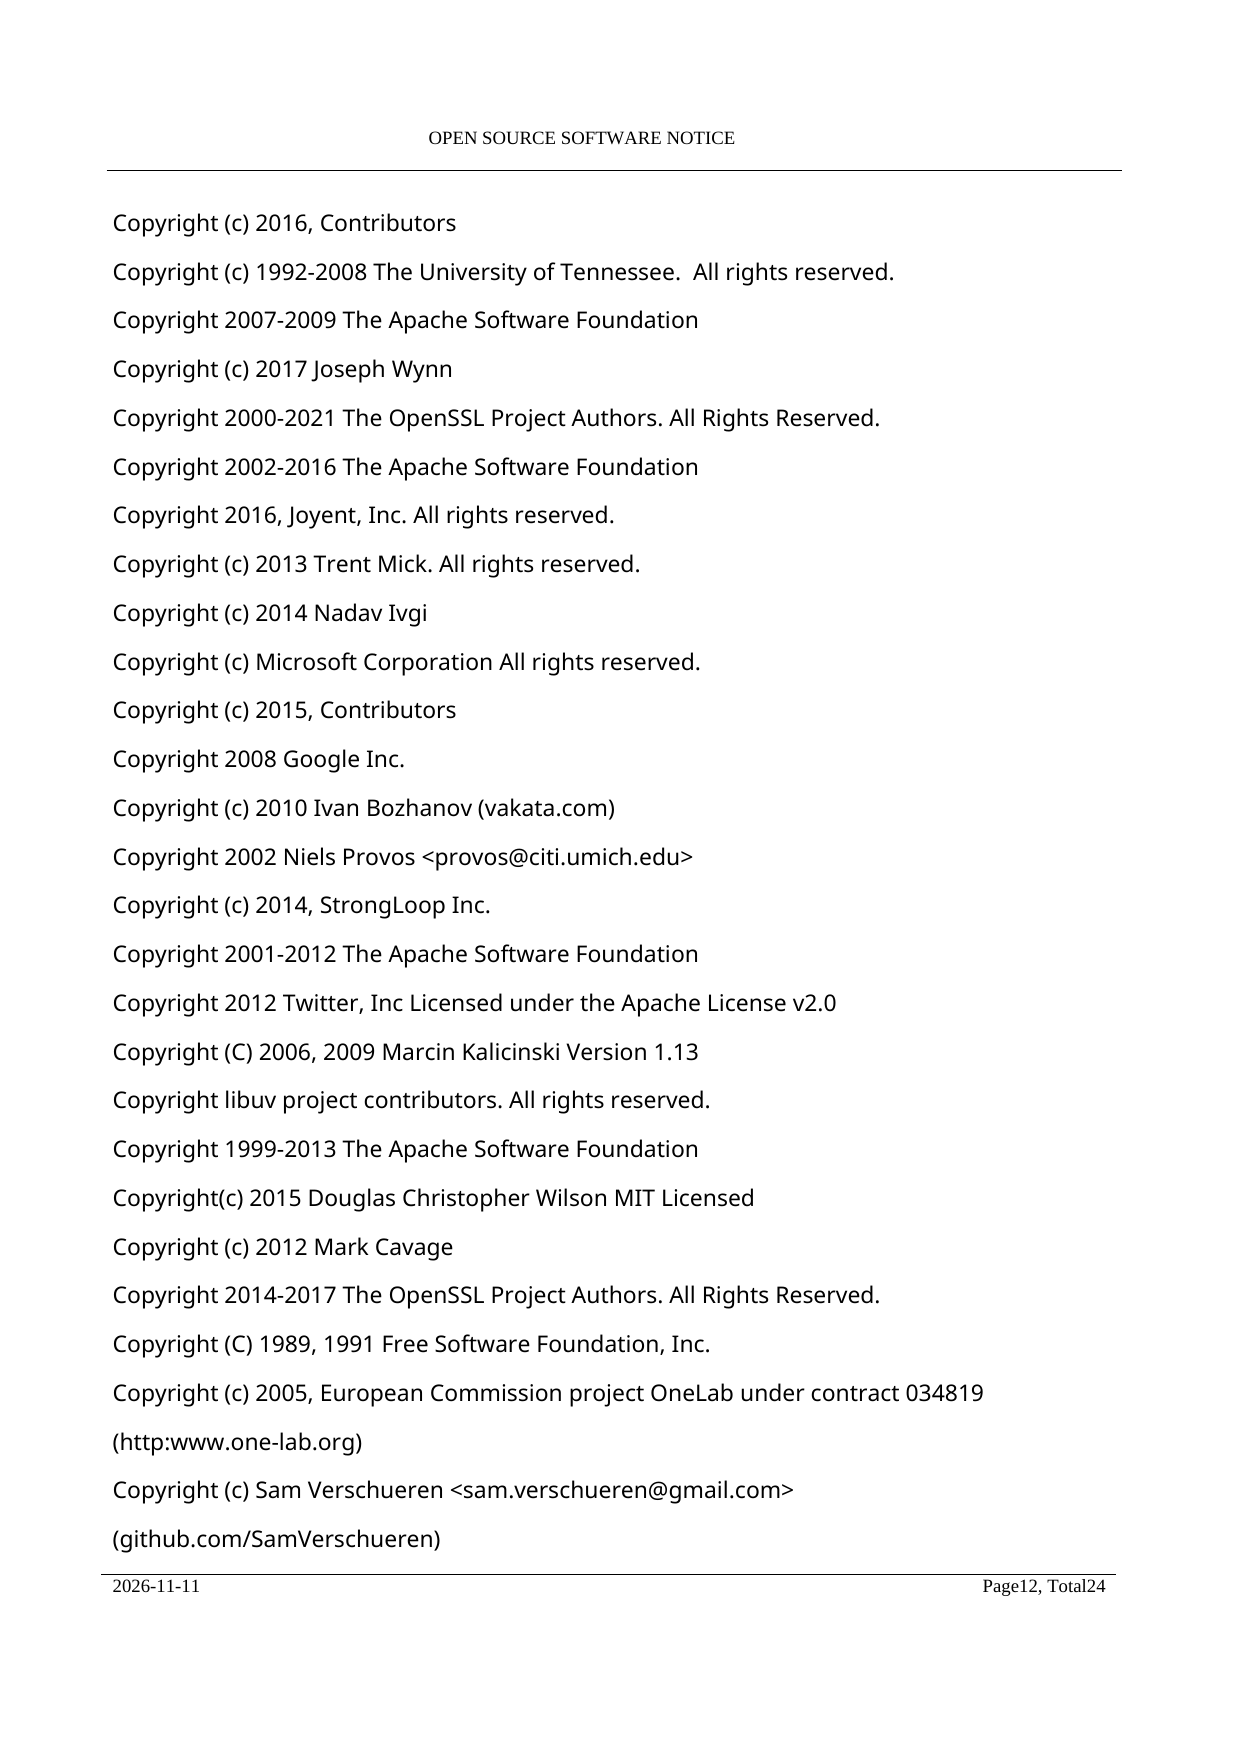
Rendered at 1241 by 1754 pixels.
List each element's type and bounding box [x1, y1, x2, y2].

text [112, 206, 1128, 1555]
